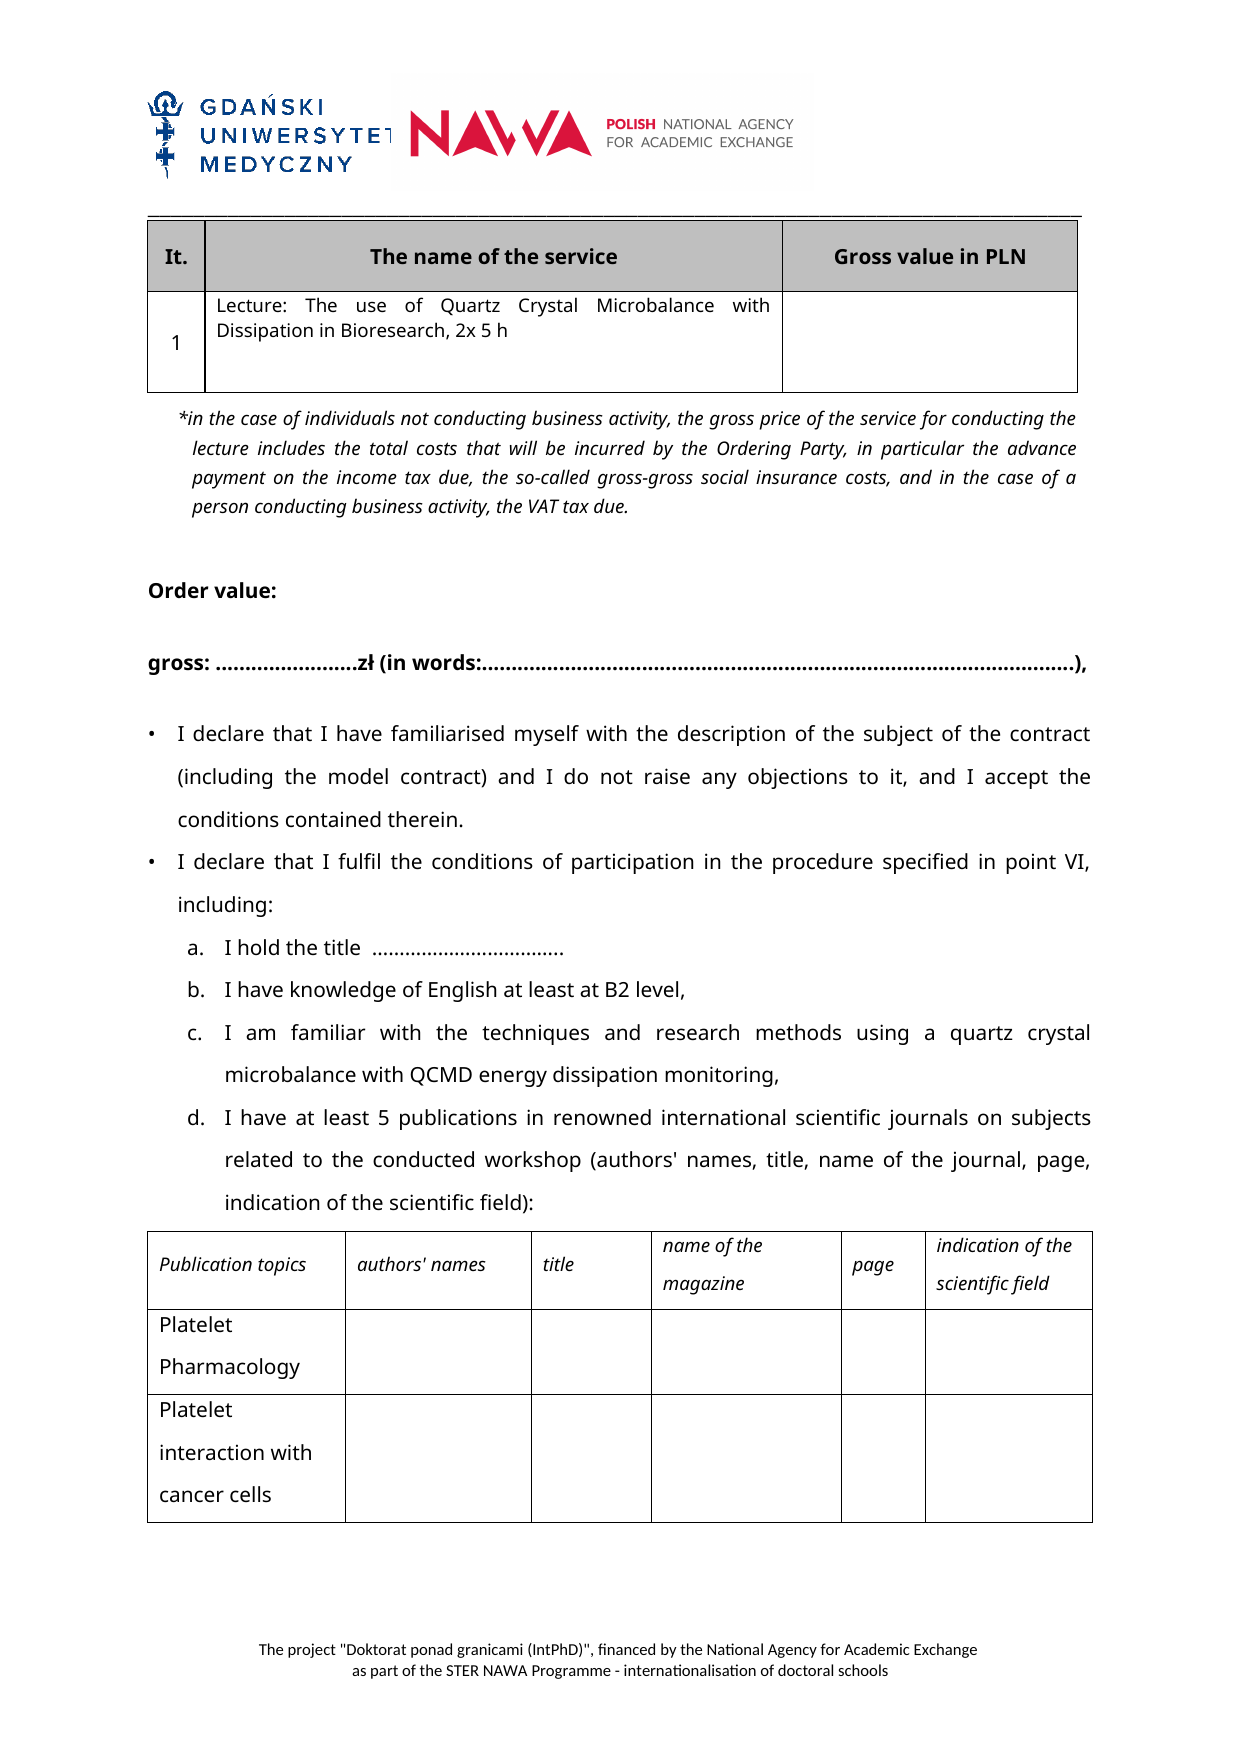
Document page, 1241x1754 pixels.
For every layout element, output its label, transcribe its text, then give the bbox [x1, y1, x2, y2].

table_cell [926, 1310, 1092, 1394]
table_cell 1 [148, 292, 204, 392]
table_header authors' names [346, 1232, 531, 1309]
table_header Publication topics [148, 1232, 345, 1309]
table_cell [783, 292, 1077, 392]
table_header The name of the service [206, 221, 782, 291]
table_cell [842, 1395, 925, 1522]
list I am familiar with the techniques and research methods using a quartz crystal microbalance with QCMD energy dissipation monitoring, [187, 1018, 1093, 1089]
table_header title [532, 1232, 651, 1309]
table_cell [842, 1310, 925, 1394]
table_header indication of the scientific field [926, 1232, 1092, 1309]
table_cell [652, 1395, 841, 1522]
table_cell [346, 1310, 531, 1394]
table_header page [842, 1232, 925, 1309]
table_cell [926, 1395, 1092, 1522]
table_cell Platelet interaction with cancer cells [148, 1395, 345, 1522]
text gross: ........................zł (in words:....................................................................................................), [148, 648, 1093, 676]
table_cell [652, 1310, 841, 1394]
list I hold the title …………………………….. [187, 933, 1093, 961]
text Order value: [148, 576, 1093, 604]
table_header It. [148, 221, 204, 291]
picture [147, 73, 814, 192]
list I have knowledge of English at least at B2 level, [187, 975, 1093, 1004]
table_cell [346, 1395, 531, 1522]
table_header name of the magazine [652, 1232, 841, 1309]
list I declare that I fulfil the conditions of participation in the procedure specified in point VI, including: [148, 847, 1093, 918]
table_cell [532, 1395, 651, 1522]
table_cell [532, 1310, 651, 1394]
table_header Gross value in PLN [783, 221, 1077, 291]
list I have at least 5 publications in renowned international scientific journals on subjects related to the conducted workshop (authors' names, title, name of the journal, page, indication of the scientific field): [187, 1103, 1093, 1217]
list I declare that I have familiarised myself with the description of the subject of the contract (including the model contract) and I do not raise any objections to it, and I accept the conditions contained therein. [148, 719, 1093, 833]
text *in the case of individuals not conducting business activity, the gross price of the service for conducting the lecture includes the total costs that will be incurred by the Ordering Party, in particular the advance payment on the income tax due, the so-called gross-gross social insurance costs, and in the case of a person conducting business activity, the VAT tax due. [177, 406, 1079, 519]
table_cell Lecture: The use of Quartz Crystal Microbalance with Dissipation in Bioresearch, 2x 5 h [206, 292, 782, 392]
table_cell Platelet Pharmacology [148, 1310, 345, 1394]
